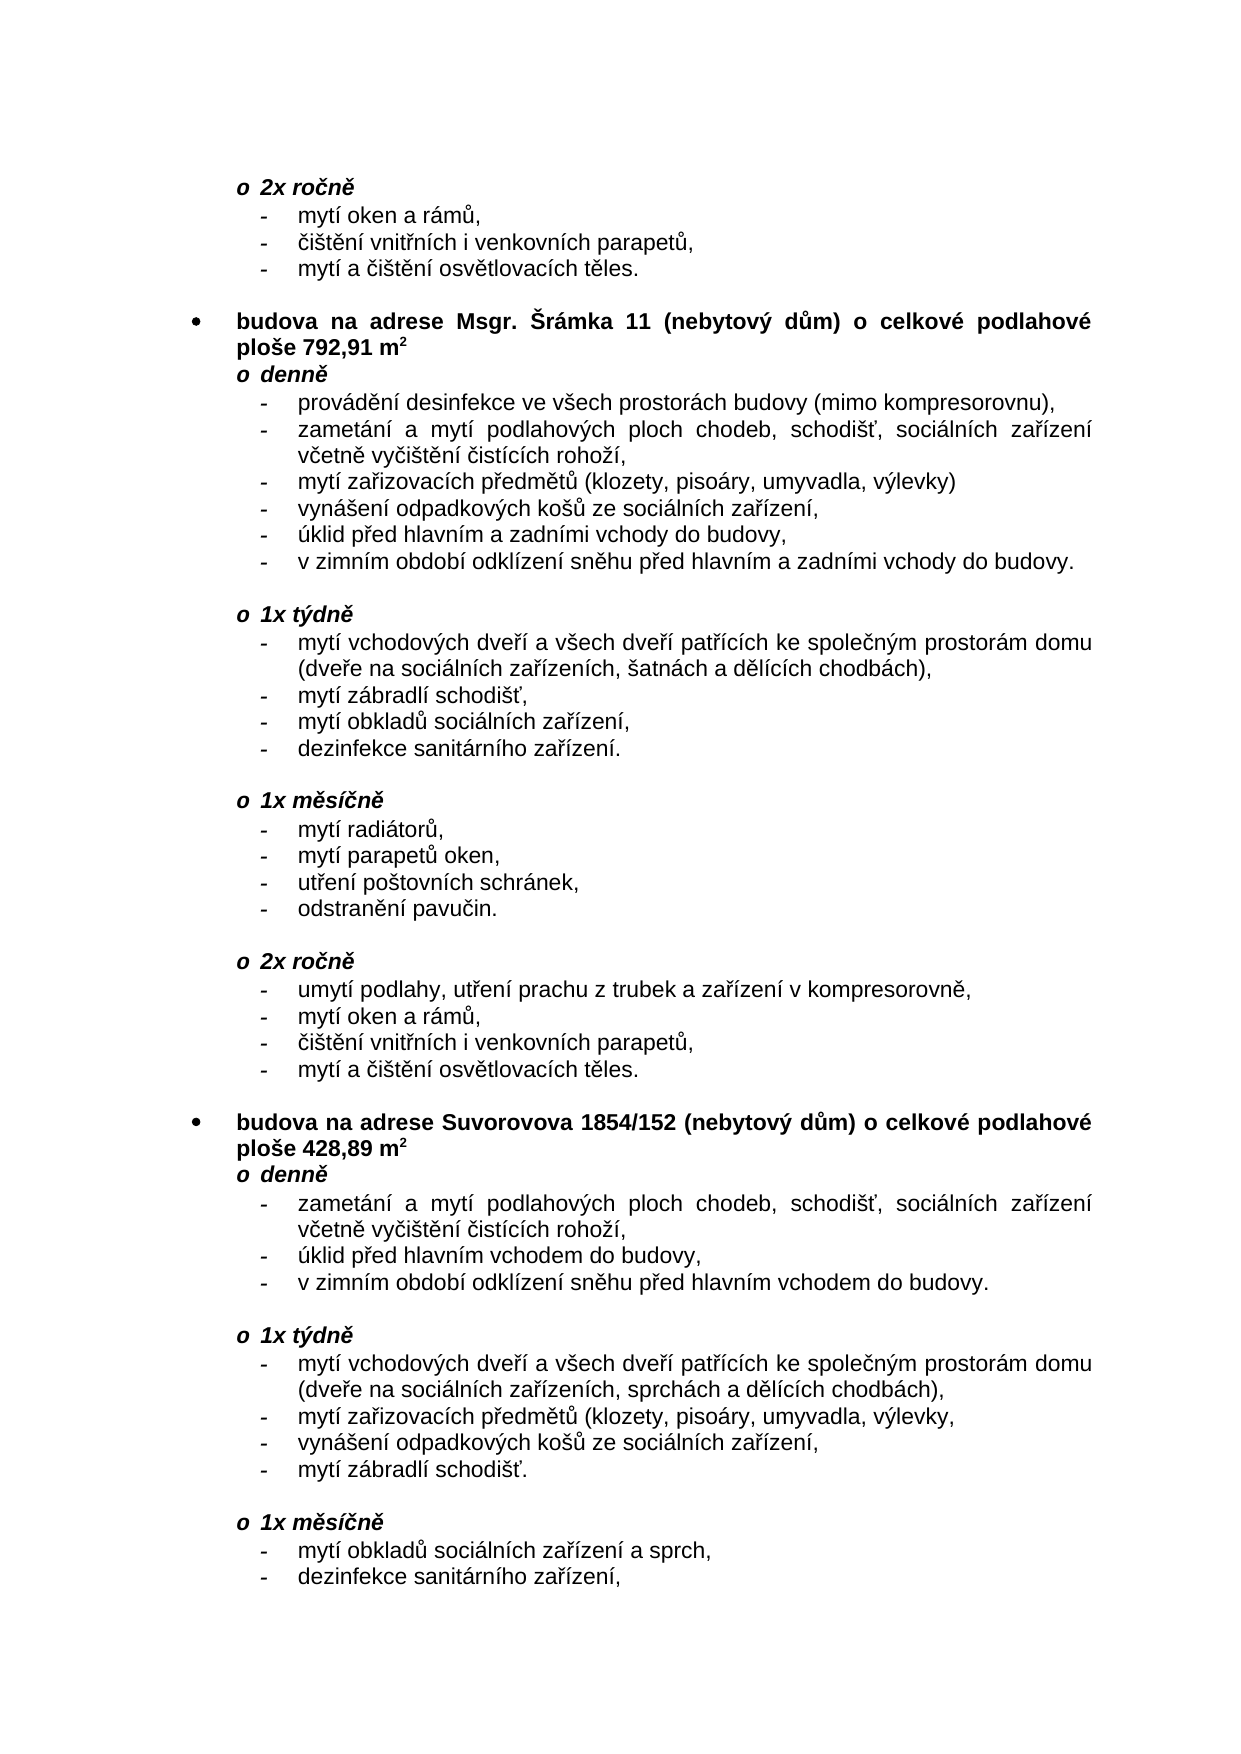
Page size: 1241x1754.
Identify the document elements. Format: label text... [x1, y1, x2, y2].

list dezinfekce sanitárního zařízení, [260, 1563, 1093, 1590]
list mytí oken a rámů, [260, 1003, 1093, 1029]
list 1x týdně [236, 1322, 1093, 1350]
list mytí vchodových dveří a všech dveří patřících ke společným prostorám domu (dveře na sociálních zařízeních, šatnách a dělících chodbách), [260, 629, 1093, 682]
list mytí zařizovacích předmětů (klozety, pisoáry, umyvadla, výlevky, [260, 1403, 1093, 1429]
list provádění desinfekce ve všech prostorách budovy (mimo kompresorovnu), [260, 389, 1093, 416]
list utření poštovních schránek, [260, 869, 1093, 895]
list mytí vchodových dveří a všech dveří patřících ke společným prostorám domu (dveře na sociálních zařízeních, sprchách a dělících chodbách), [260, 1350, 1093, 1403]
list mytí parapetů oken, [260, 842, 1093, 869]
list čištění vnitřních i venkovních parapetů, [260, 1029, 1093, 1056]
list mytí a čištění osvětlovacích těles. [260, 1056, 1093, 1082]
list odstranění pavučin. [260, 895, 1093, 922]
list mytí zařizovacích předmětů (klozety, pisoáry, umyvadla, výlevky) [260, 468, 1093, 495]
list mytí a čištění osvětlovacích těles. [260, 255, 1093, 282]
list denně [236, 1161, 1093, 1189]
list dezinfekce sanitárního zařízení. [260, 734, 1093, 761]
list 1x měsíčně [236, 787, 1093, 816]
list budova na adrese Msgr. Šrámka 11 (nebytový dům) o celkové podlahové ploše 792,91 m2 [192, 308, 1093, 361]
list čištění vnitřních i venkovních parapetů, [260, 229, 1093, 255]
list mytí radiátorů, [260, 816, 1093, 842]
list mytí obkladů sociálních zařízení a sprch, [260, 1537, 1093, 1563]
list mytí oken a rámů, [260, 202, 1093, 229]
list denně [236, 361, 1093, 389]
list mytí zábradlí schodišť, [260, 682, 1093, 708]
list zametání a mytí podlahových ploch chodeb, schodišť, sociálních zařízení včetně vyčištění čistících rohoží, [260, 416, 1093, 468]
list mytí obkladů sociálních zařízení, [260, 708, 1093, 734]
list budova na adrese Suvorovova 1854/152 (nebytový dům) o celkové podlahové ploše 428,89 m2 [192, 1108, 1093, 1161]
list umytí podlahy, utření prachu z trubek a zařízení v kompresorovně, [260, 976, 1093, 1003]
list v zimním období odklízení sněhu před hlavním a zadními vchody do budovy. [260, 548, 1093, 574]
list mytí zábradlí schodišť. [260, 1456, 1093, 1482]
list 2x ročně [236, 948, 1093, 976]
list 2x ročně [236, 174, 1093, 202]
list zametání a mytí podlahových ploch chodeb, schodišť, sociálních zařízení včetně vyčištění čistících rohoží, [260, 1189, 1093, 1242]
list vynášení odpadkových košů ze sociálních zařízení, [260, 1429, 1093, 1456]
list v zimním období odklízení sněhu před hlavním vchodem do budovy. [260, 1269, 1093, 1295]
list 1x měsíčně [236, 1508, 1093, 1537]
list úklid před hlavním vchodem do budovy, [260, 1242, 1093, 1269]
list úklid před hlavním a zadními vchody do budovy, [260, 521, 1093, 548]
list vynášení odpadkových košů ze sociálních zařízení, [260, 495, 1093, 521]
list 1x týdně [236, 601, 1093, 629]
